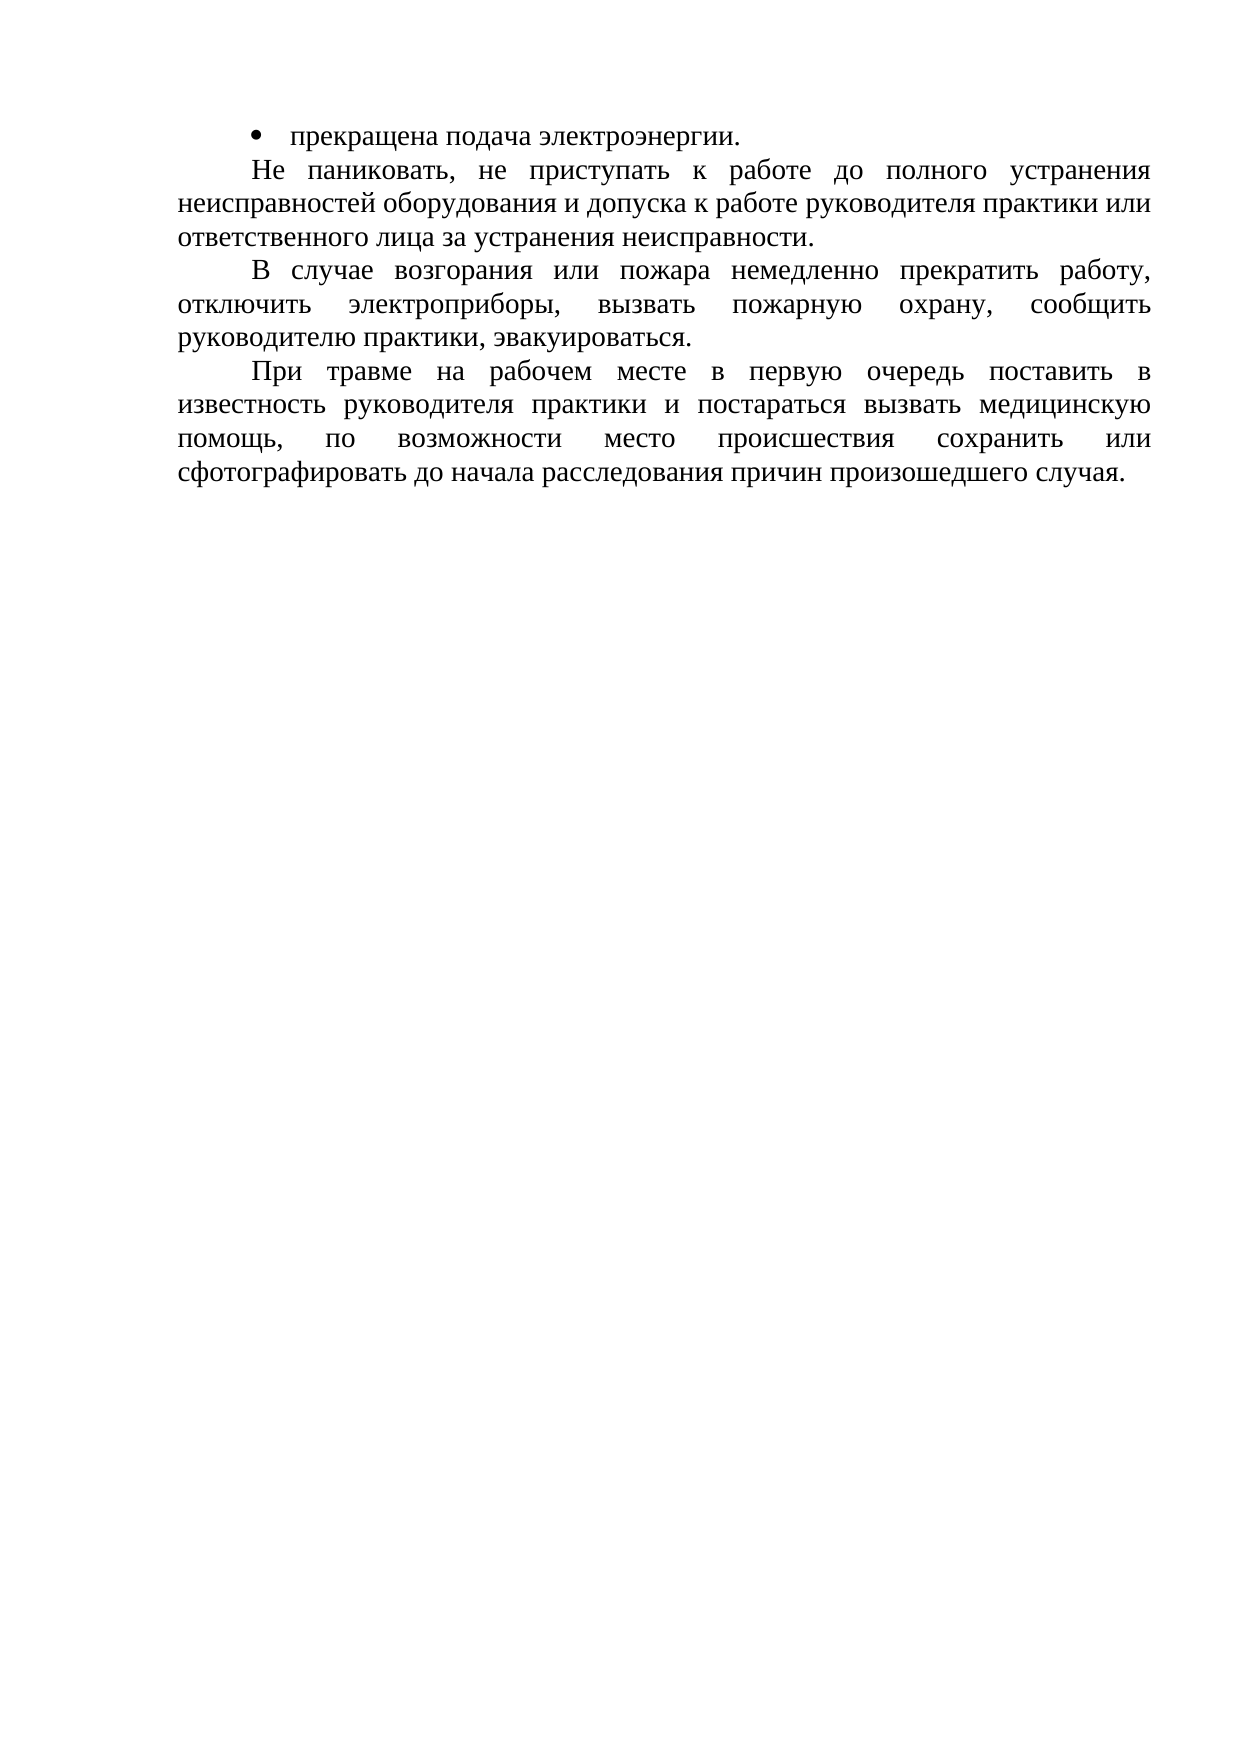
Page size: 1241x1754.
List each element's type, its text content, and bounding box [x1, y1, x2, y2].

text В случае возгорания или пожара немедленно прекратить работу, отключить электроприборы, вызвать пожарную охрану, сообщить руководителю практики, эвакуироваться. [177, 252, 1152, 353]
text Не паниковать, не приступать к работе до полного устранения неисправностей оборудования и допуска к работе руководителя практики или ответственного лица за устранения неисправности. [177, 152, 1152, 252]
text При травме на рабочем месте в первую очередь поставить в известность руководителя практики и постараться вызвать медицинскую помощь, по возможности место происшествия сохранить или сфотографировать до начала расследования причин произошедшего случая. [177, 353, 1152, 487]
list прекращена подача электроэнергии. [177, 118, 1152, 152]
